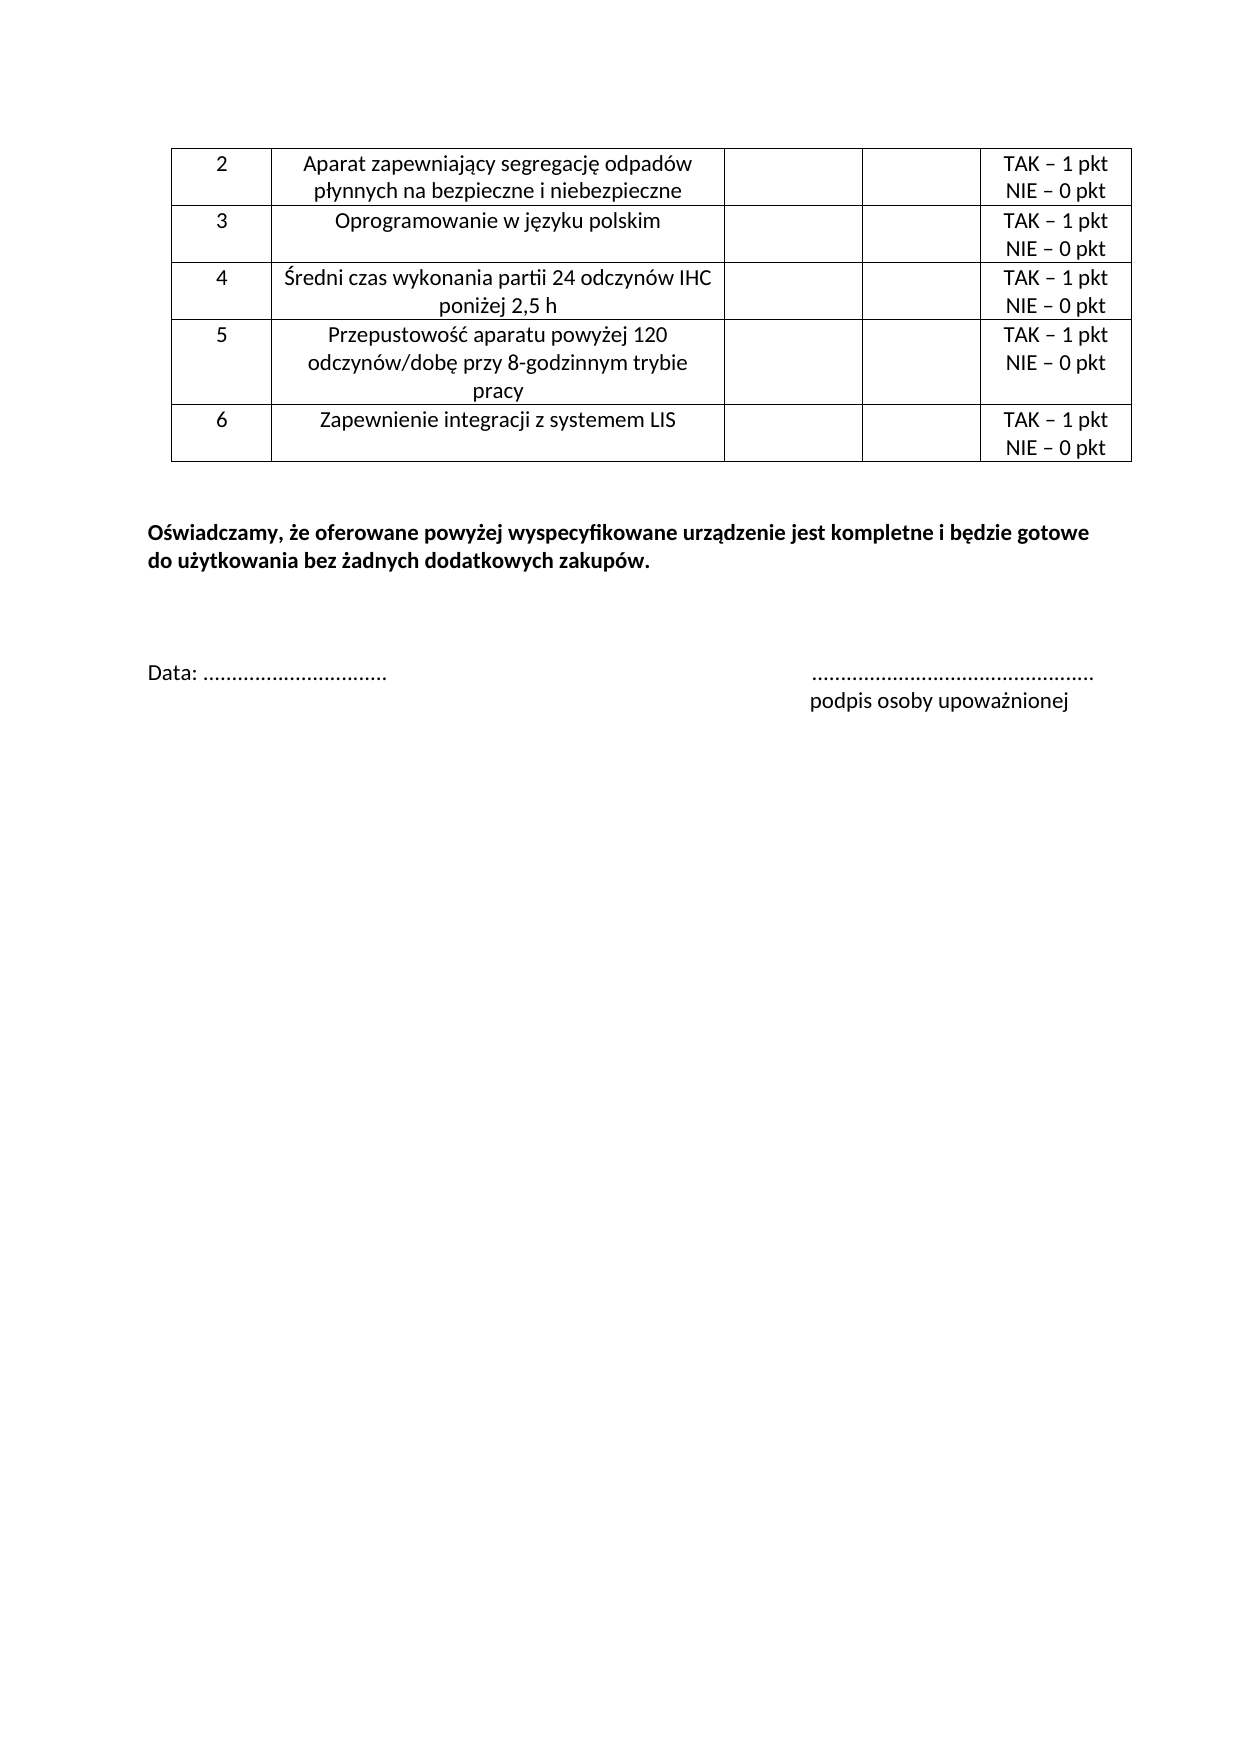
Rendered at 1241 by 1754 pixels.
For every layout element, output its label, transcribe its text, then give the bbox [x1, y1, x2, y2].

table_cell Zapewnienie integracji z systemem LIS [272, 405, 724, 461]
text Oświadczamy, że oferowane powyżej wyspecyfikowane urządzenie jest kompletne i będzie gotowe do użytkowania bez żadnych dodatkowych zakupów. [148, 518, 1093, 574]
table_cell [725, 320, 862, 404]
table_cell TAK – 1 pkt NIE – 0 pkt [981, 320, 1131, 404]
table_cell TAK – 1 pkt NIE – 0 pkt [981, 405, 1131, 461]
table_cell [863, 149, 980, 205]
table_cell TAK – 1 pkt NIE – 0 pkt [981, 263, 1131, 319]
table_cell 6 [172, 405, 271, 461]
table_cell 2 [172, 149, 271, 205]
table_cell Średni czas wykonania partii 24 odczynów IHC poniżej 2,5 h [272, 263, 724, 319]
table_cell [725, 405, 862, 461]
table_cell [863, 320, 980, 404]
table_cell Przepustowość aparatu powyżej 120 odczynów/dobę przy 8-godzinnym trybie pracy [272, 320, 724, 404]
table_cell [725, 149, 862, 205]
table_cell [863, 405, 980, 461]
text Data: ................................ ................................................. [148, 658, 1122, 686]
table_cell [981, 149, 1131, 205]
table_cell 3 [172, 206, 271, 262]
table_cell Aparat zapewniający segregację odpadów płynnych na bezpieczne i niebezpieczne [272, 149, 724, 205]
table_cell [725, 263, 862, 319]
table_cell 4 [172, 263, 271, 319]
table_cell Oprogramowanie w języku polskim [272, 206, 724, 262]
text podpis osoby upoważnionej [118, 686, 1122, 714]
table_cell 5 [172, 320, 271, 404]
table_cell [863, 263, 980, 319]
table_cell TAK – 1 pkt NIE – 0 pkt [981, 206, 1131, 262]
table_cell [863, 206, 980, 262]
table_cell [725, 206, 862, 262]
